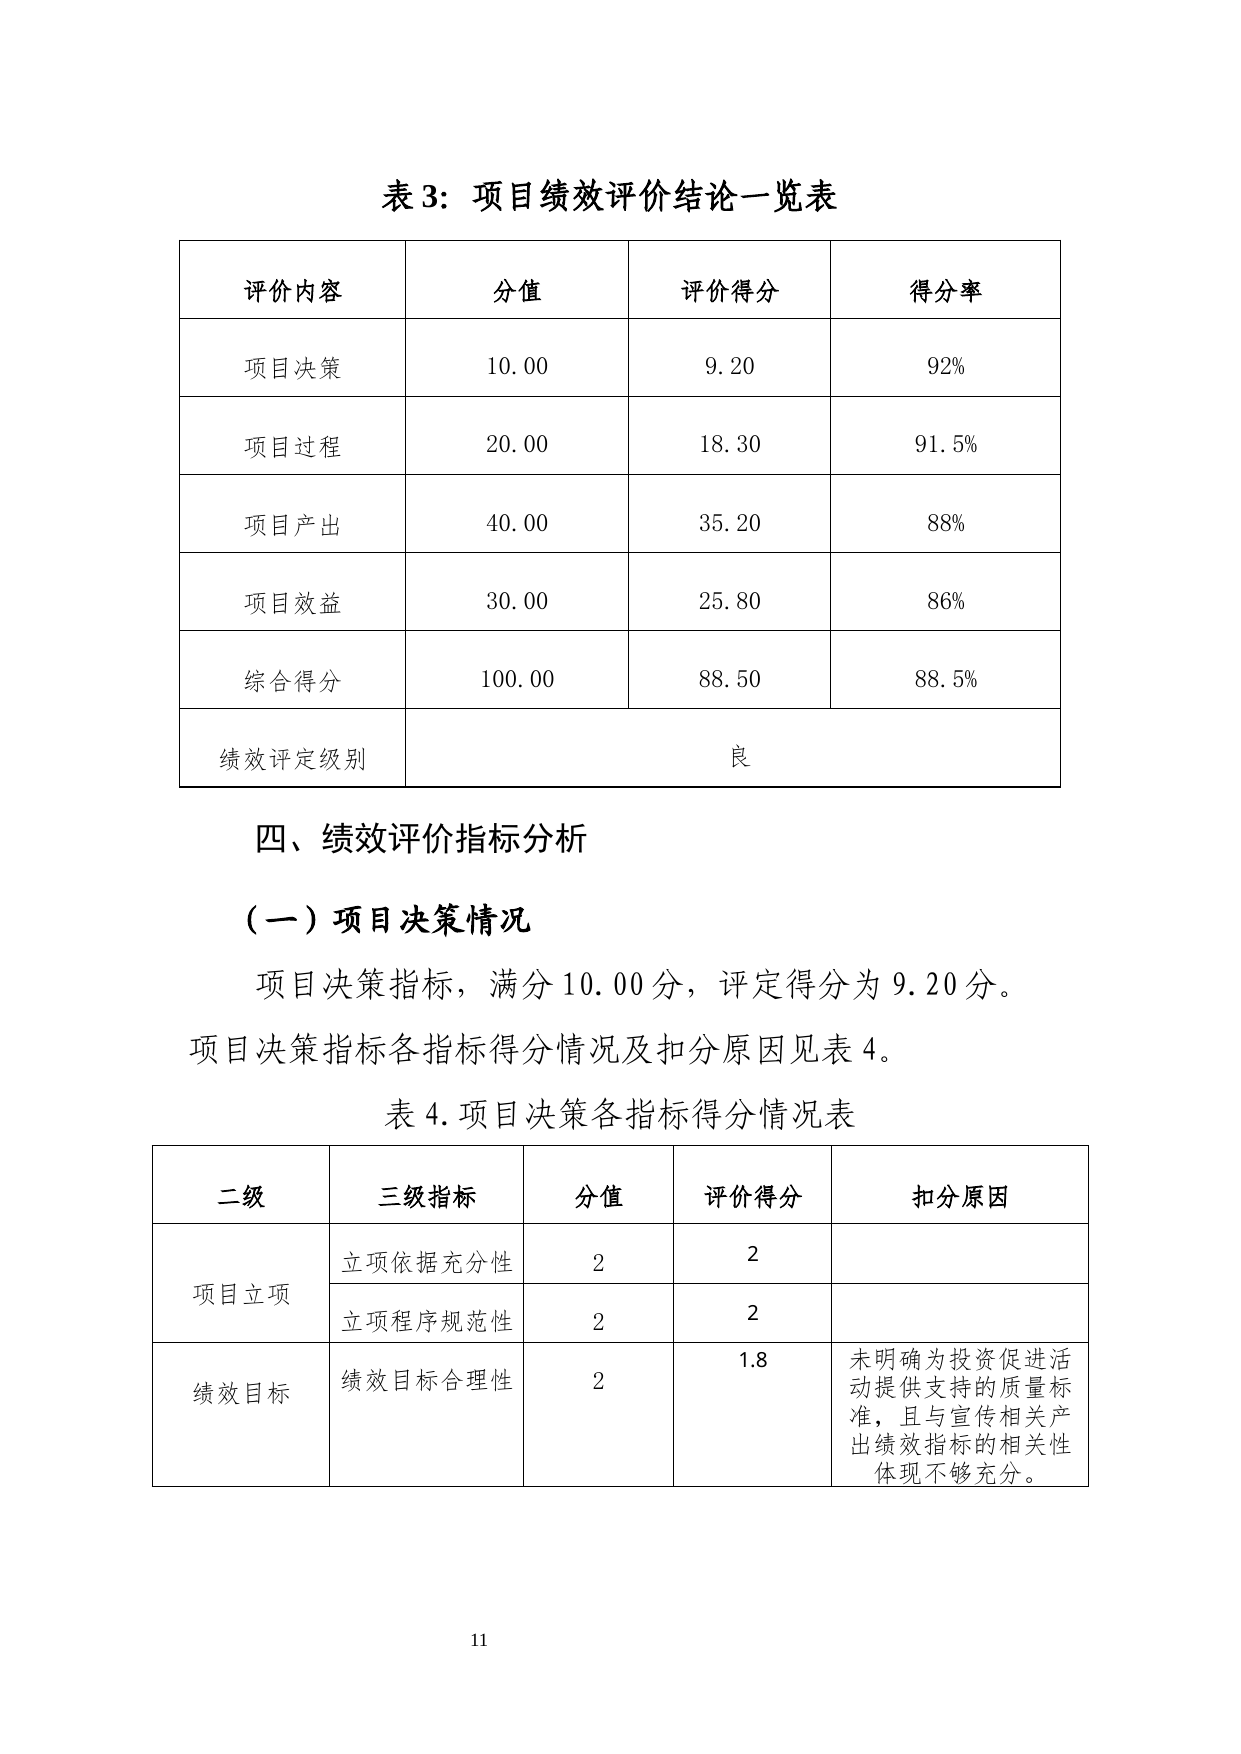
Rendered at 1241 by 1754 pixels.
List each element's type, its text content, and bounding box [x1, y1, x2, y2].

table_cell 35.20 [629, 475, 830, 552]
table_header 二级 [153, 1146, 329, 1223]
table_cell 100.00 [406, 631, 628, 708]
table_cell 40.00 [406, 475, 628, 552]
table_cell 项目立项 [153, 1224, 329, 1342]
table_cell 88% [831, 475, 1060, 552]
text 表4.项目决策各指标得分情况表 [187, 1080, 1053, 1145]
table_cell [832, 1284, 1088, 1342]
table_cell 92% [831, 319, 1060, 396]
table_cell 项目决策 [180, 319, 405, 396]
text 项目决策指标，满分10.00分，评定得分为9.20分。项目决策指标各指标得分情况及扣分原因见表4。 [187, 950, 1053, 1080]
table_cell 良 [406, 709, 1060, 786]
table_cell 25.80 [629, 553, 830, 630]
table_cell 18.30 [629, 397, 830, 474]
table_header 得分率 [831, 241, 1060, 318]
table_cell 20.00 [406, 397, 628, 474]
table_cell 88.50 [629, 631, 830, 708]
table_cell 综合得分 [180, 631, 405, 708]
table_header 分值 [406, 241, 628, 318]
table_cell 10.00 [406, 319, 628, 396]
table_cell 1.8 [674, 1343, 831, 1486]
text （一）项目决策情况 [187, 885, 1053, 950]
table_header 分值 [524, 1146, 673, 1223]
table_cell 2 [524, 1224, 673, 1283]
table_cell 未明确为投资促进活动提供支持的质量标准，且与宣传相关产出绩效指标的相关性体现不够充分。 [832, 1343, 1088, 1486]
table_header 评价内容 [180, 241, 405, 318]
table_header 评价得分 [629, 241, 830, 318]
table_cell [832, 1224, 1088, 1283]
table_cell 2 [674, 1224, 831, 1283]
table_cell 项目效益 [180, 553, 405, 630]
table_cell 绩效评定级别 [180, 709, 405, 786]
table_cell 30.00 [406, 553, 628, 630]
table_cell 91.5% [831, 397, 1060, 474]
table_cell 绩效目标合理性 [330, 1343, 523, 1486]
table_cell 88.5% [831, 631, 1060, 708]
table_cell 项目过程 [180, 397, 405, 474]
table_cell 2 [674, 1284, 831, 1342]
table_cell 绩效目标 [153, 1343, 329, 1486]
table_cell 2 [524, 1284, 673, 1342]
table_cell 9.20 [629, 319, 830, 396]
table_cell 项目产出 [180, 475, 405, 552]
table_header 评价得分 [674, 1146, 831, 1223]
table_cell 立项依据充分性 [330, 1224, 523, 1283]
table_cell 86% [831, 553, 1060, 630]
table_header 三级指标 [330, 1146, 523, 1223]
table_cell 立项程序规范性 [330, 1284, 523, 1342]
text 表3：项目绩效评价结论一览表 [167, 162, 1053, 227]
table_header 扣分原因 [832, 1146, 1088, 1223]
table_cell 2 [524, 1343, 673, 1486]
text 四、绩效评价指标分析 [187, 804, 1053, 869]
